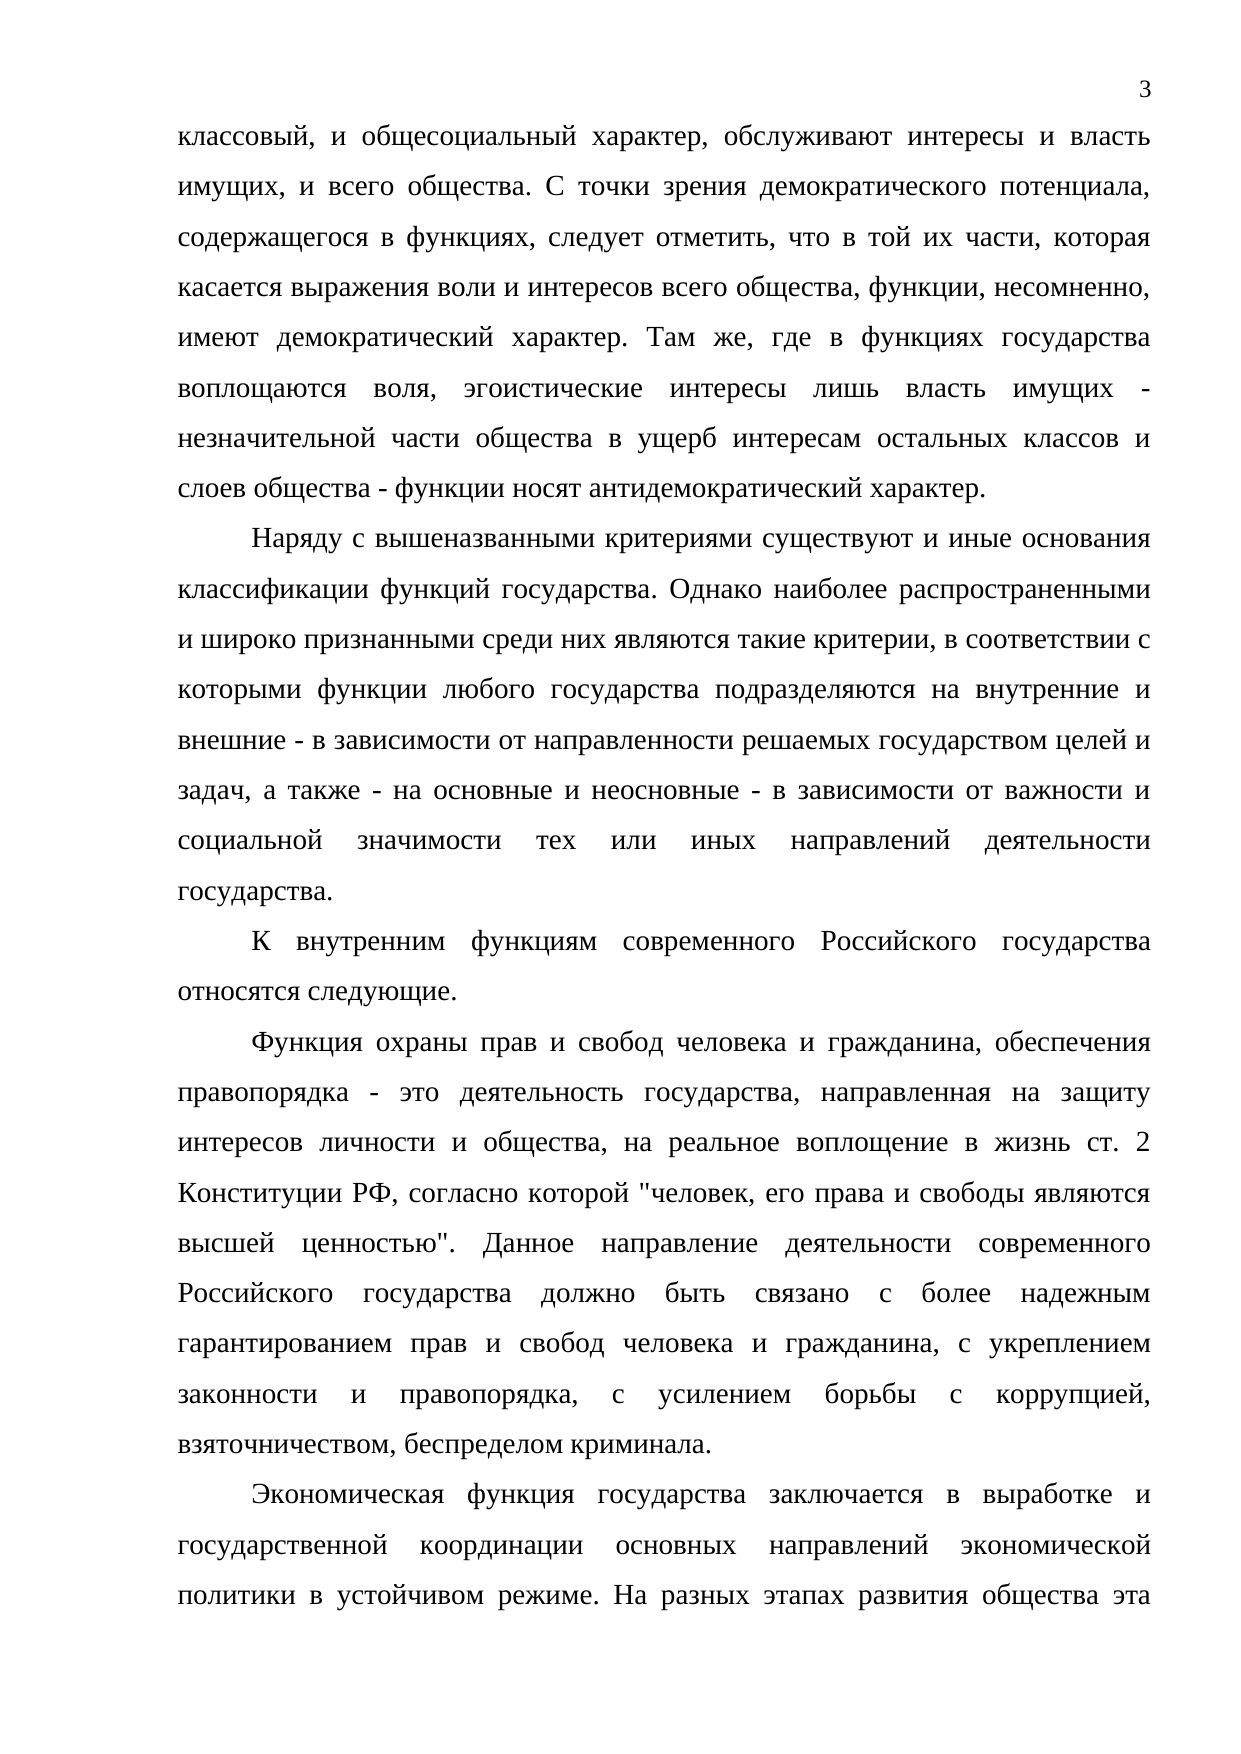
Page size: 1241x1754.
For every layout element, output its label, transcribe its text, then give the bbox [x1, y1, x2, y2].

text Наряду с вышеназванными критериями существуют и иные основания классификации функций государства. Однако наиболее распространенными и широко признанными среди них являются такие критерии, в соответствии с которыми функции любого государства подразделяются на внутренние и внешние - в зависимости от направленности решаемых государством целей и задач, а также - на основные и неосновные - в зависимости от важности и социальной значимости тех или иных направлений деятельности государства. [177, 521, 1152, 906]
text Функция охраны прав и свобод человека и гражданина, обеспечения правопорядка - это деятельность государства, направленная на защиту интересов личности и общества, на реальное воплощение в жизнь ст. 2 Конституции РФ, согласно которой "человек, его права и свободы являются высшей ценностью". Данное направление деятельности современного Российского государства должно быть связано с более надежным гарантированием прав и свобод человека и гражданина, с укреплением законности и правопорядка, с усилением борьбы с коррупцией, взяточничеством, беспределом криминала. [177, 1024, 1152, 1460]
text К внутренним функциям современного Российского государства относятся следующие. [177, 923, 1152, 1007]
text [177, 1477, 1152, 1611]
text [177, 118, 1152, 504]
